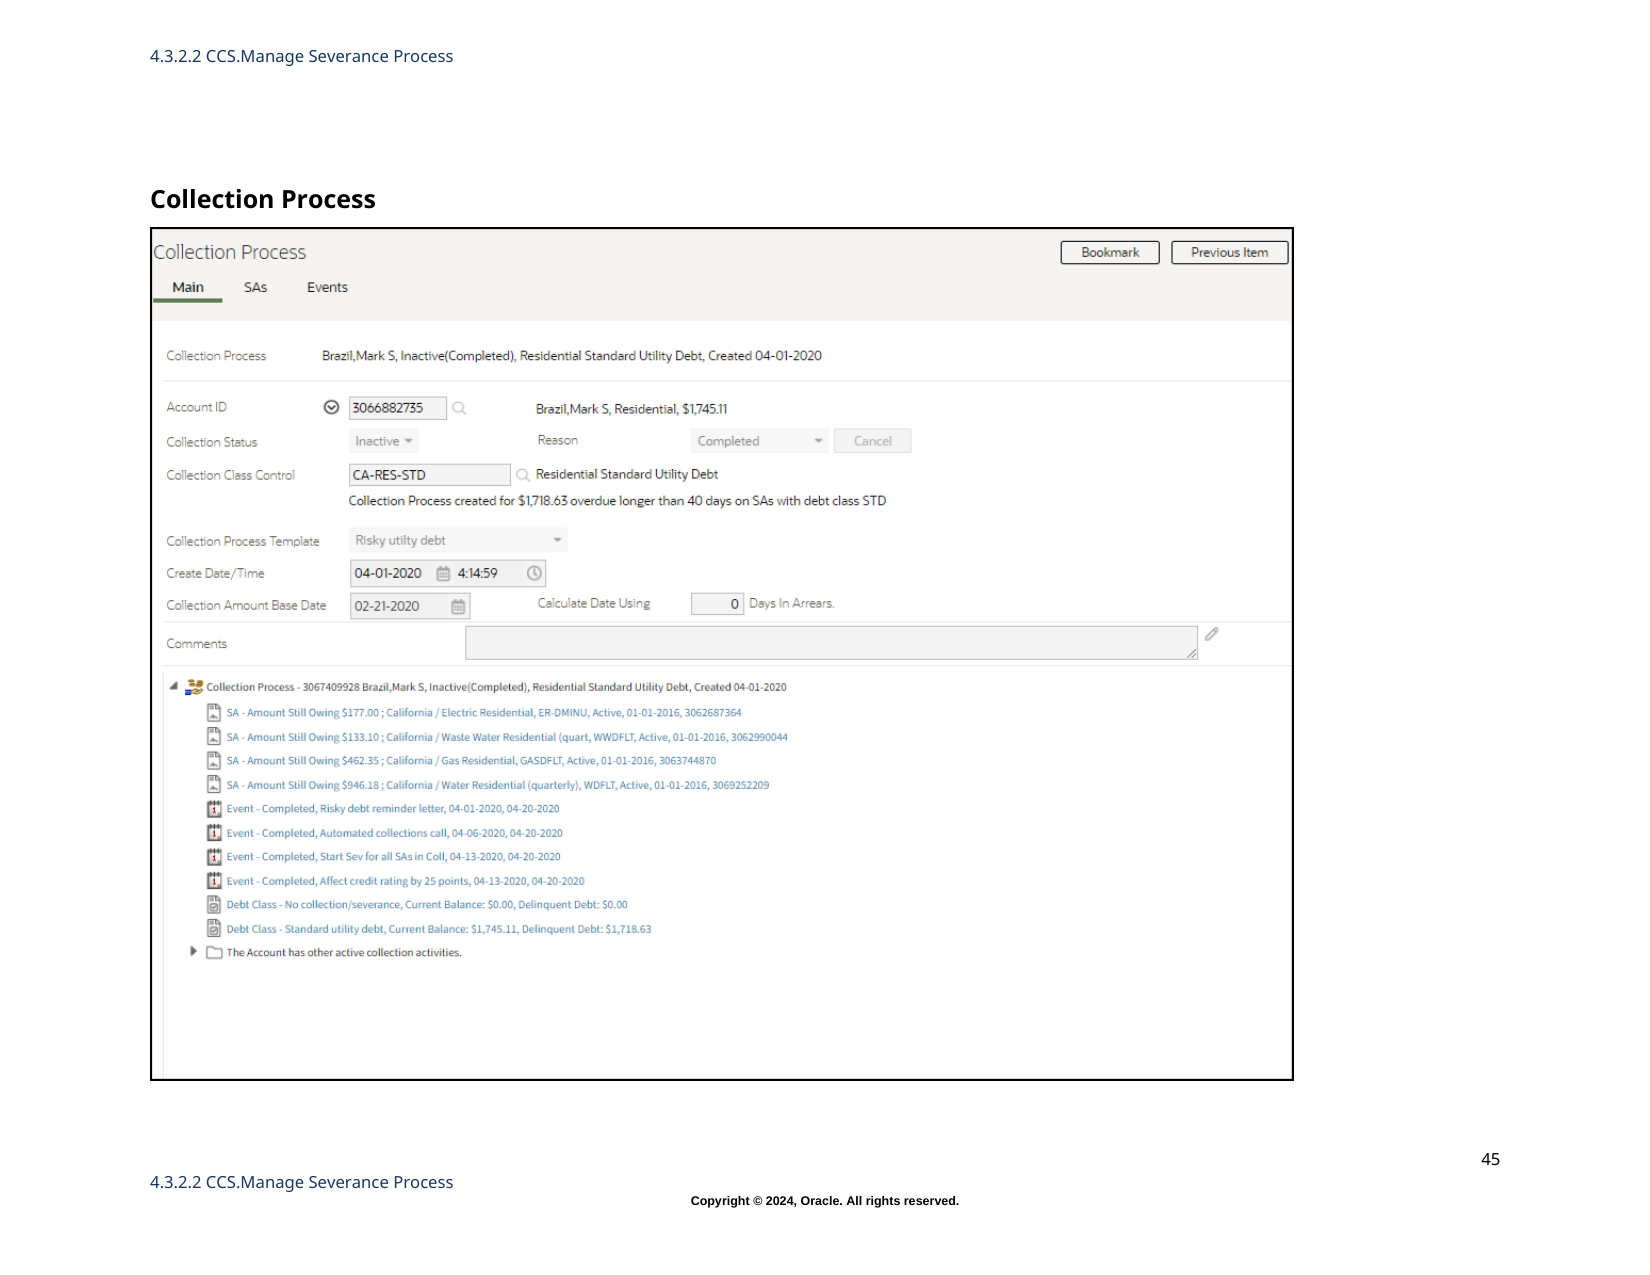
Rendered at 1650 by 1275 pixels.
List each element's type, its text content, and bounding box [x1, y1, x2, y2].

subtitle Collection Process [150, 181, 1500, 215]
picture [150, 227, 1294, 1081]
